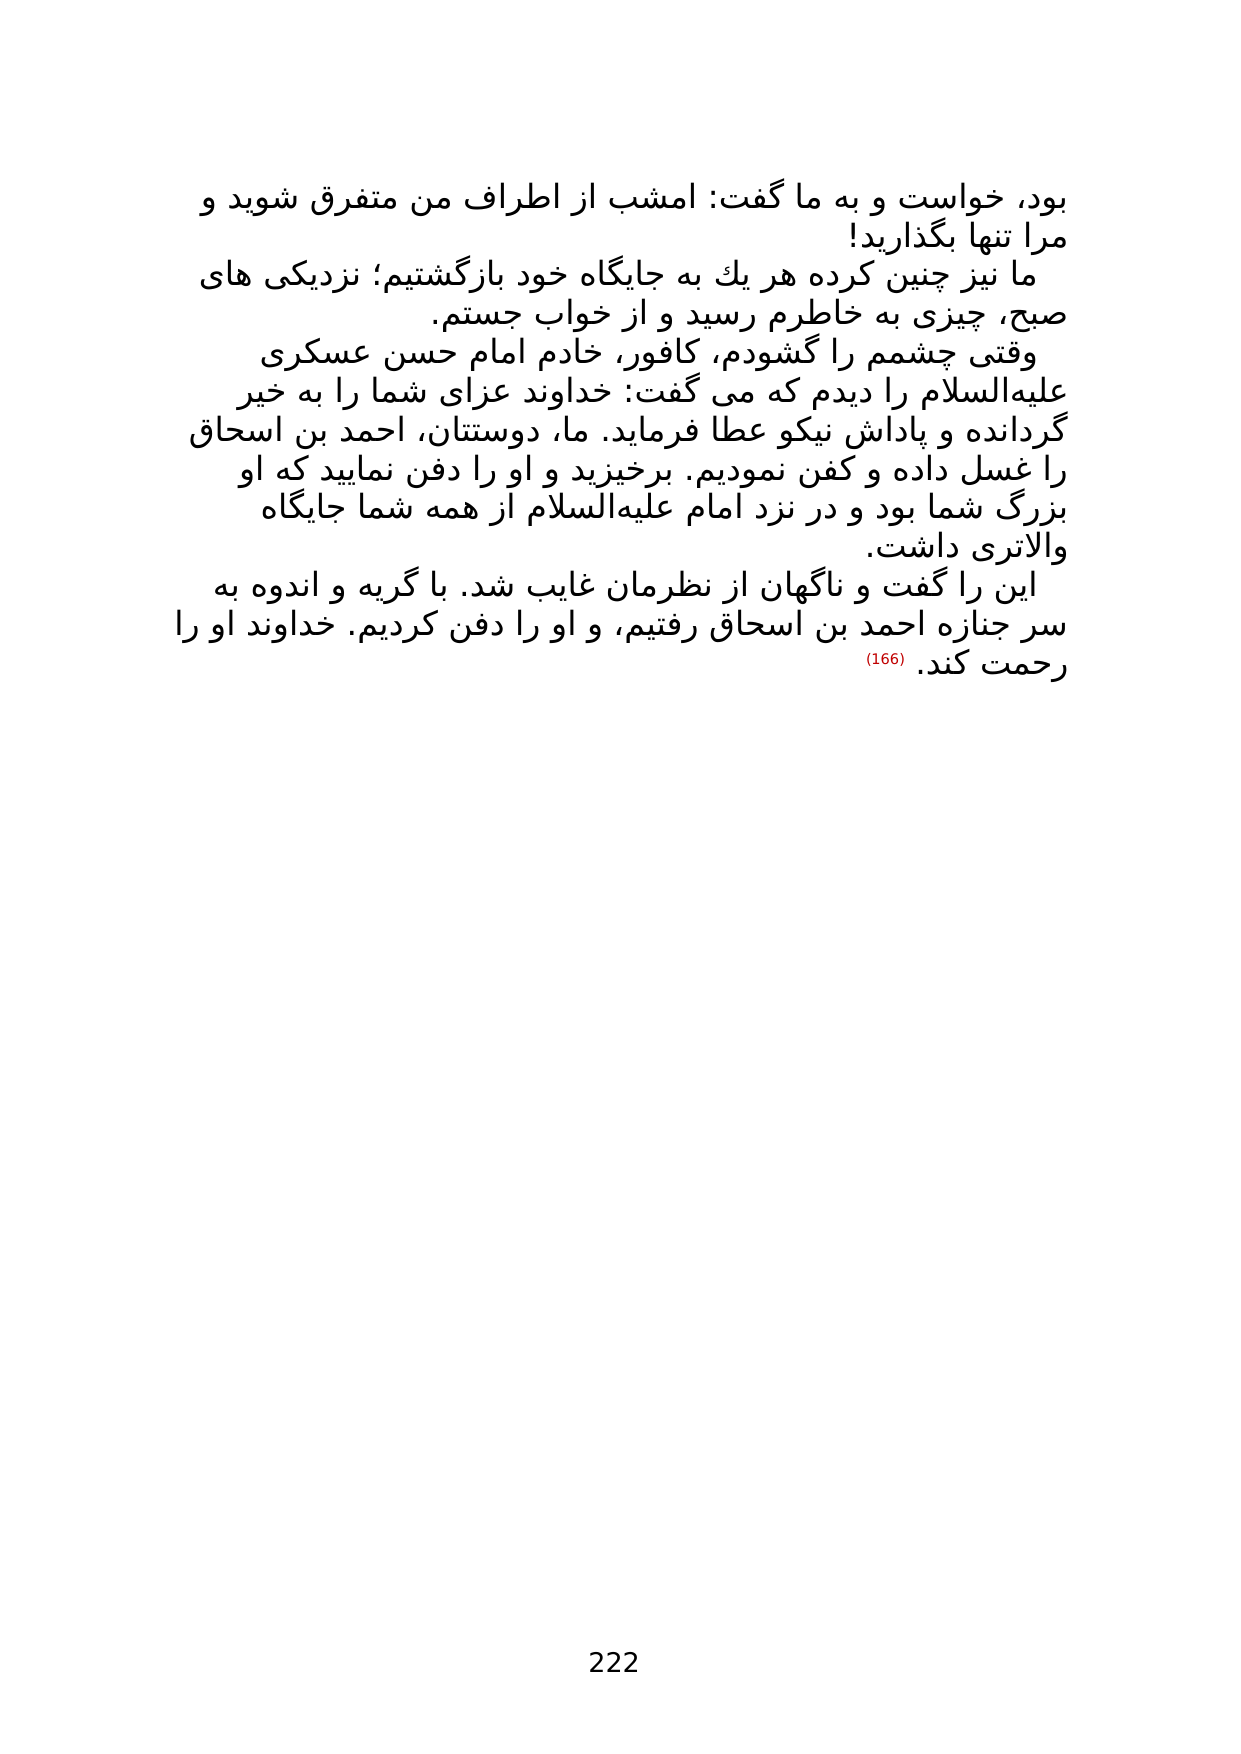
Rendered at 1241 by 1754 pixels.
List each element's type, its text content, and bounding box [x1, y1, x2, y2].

text اين را گفت و ناگهان از نظرمان غايب شد. با گريه و اندوه به سر جنازه احمد بن اسحاق رفتيم، و او را دفن كرديم. خداوند او را رحمت كند. (166) [159, 566, 1069, 682]
text وقتى چشمم را گشودم، كافور، خادم امام حسن عسكرى عليه‌السلام را ديدم كه مى گفت: خداوند عزاى شما را به خير گردانده و پاداش نيكو عطا فرمايد. ما، دوستتان، احمد بن اسحاق را غسل داده و كفن نموديم. برخيزيد و او را دفن نماييد كه او بزرگ شما بود و در نزد امام عليه‌السلام از همه شما جايگاه والاترى داشت. [159, 333, 1069, 566]
text ما نيز چنين كرده هر يك به جايگاه خود بازگشتيم؛ نزديكى هاى صبح، چيزى به خاطرم رسيد و از خواب جستم. [159, 255, 1069, 333]
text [159, 177, 1069, 255]
